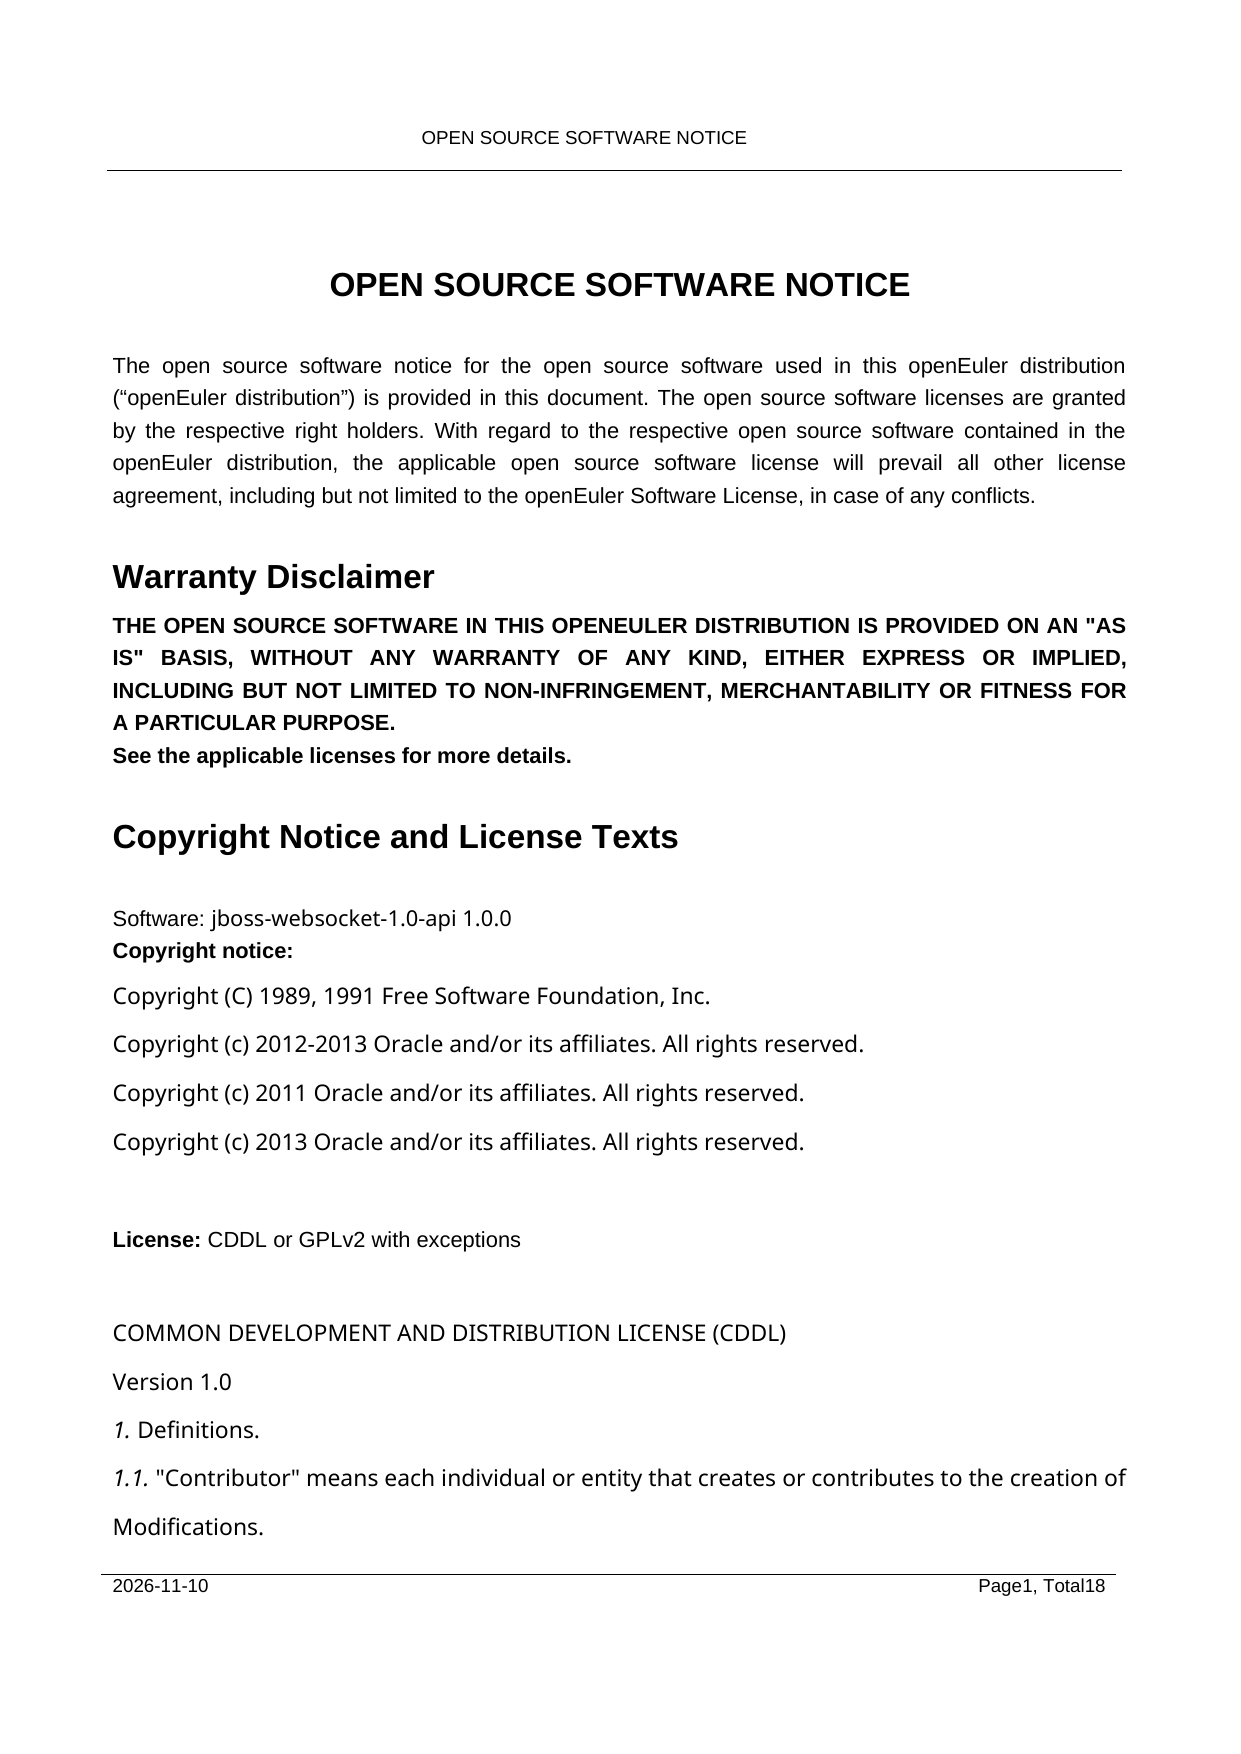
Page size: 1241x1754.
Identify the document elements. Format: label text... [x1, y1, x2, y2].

text OPEN SOURCE SOFTWARE NOTICE [112, 251, 1128, 316]
text 1. Definitions. [112, 1413, 1128, 1446]
text Warranty Disclaimer [112, 544, 1128, 609]
text 1.1. "Contributor" means each individual or entity that creates or contributes to the creation of Modifications. [112, 1462, 1128, 1543]
text Software: jboss-websocket-1.0-api 1.0.0 [112, 901, 1128, 934]
text THE OPEN SOURCE SOFTWARE IN THIS OPENEULER DISTRIBUTION IS PROVIDED ON AN "AS IS" BASIS, WITHOUT ANY WARRANTY OF ANY KIND, EITHER EXPRESS OR IMPLIED, INCLUDING BUT NOT LIMITED TO NON-INFRINGEMENT, MERCHANTABILITY OR FITNESS FOR A PARTICULAR PURPOSE. See the applicable licenses for more details. [112, 609, 1128, 771]
text Copyright Notice and License Texts [112, 804, 1128, 869]
text Copyright notice: [112, 934, 1128, 966]
text Copyright (C) 1989, 1991 Free Software Foundation, Inc. Copyright (c) 2012-2013 Oracle and/or its affiliates. All rights reserved. Copyright (c) 2011 Oracle and/or its affiliates. All rights reserved. Copyright (c) 2013 Oracle and/or its affiliates. All rights reserved. [112, 979, 1128, 1207]
text COMMON DEVELOPMENT AND DISTRIBUTION LICENSE (CDDL) Version 1.0 [112, 1268, 1128, 1398]
text The open source software notice for the open source software used in this openEuler distribution (“openEuler distribution”) is provided in this document. The open source software licenses are granted by the respective right holders. With regard to the respective open source software contained in the openEuler distribution, the applicable open source software license will prevail all other license agreement, including but not limited to the openEuler Software License, in case of any conflicts. [112, 349, 1128, 511]
text License: CDDL or GPLv2 with exceptions [112, 1223, 1128, 1255]
